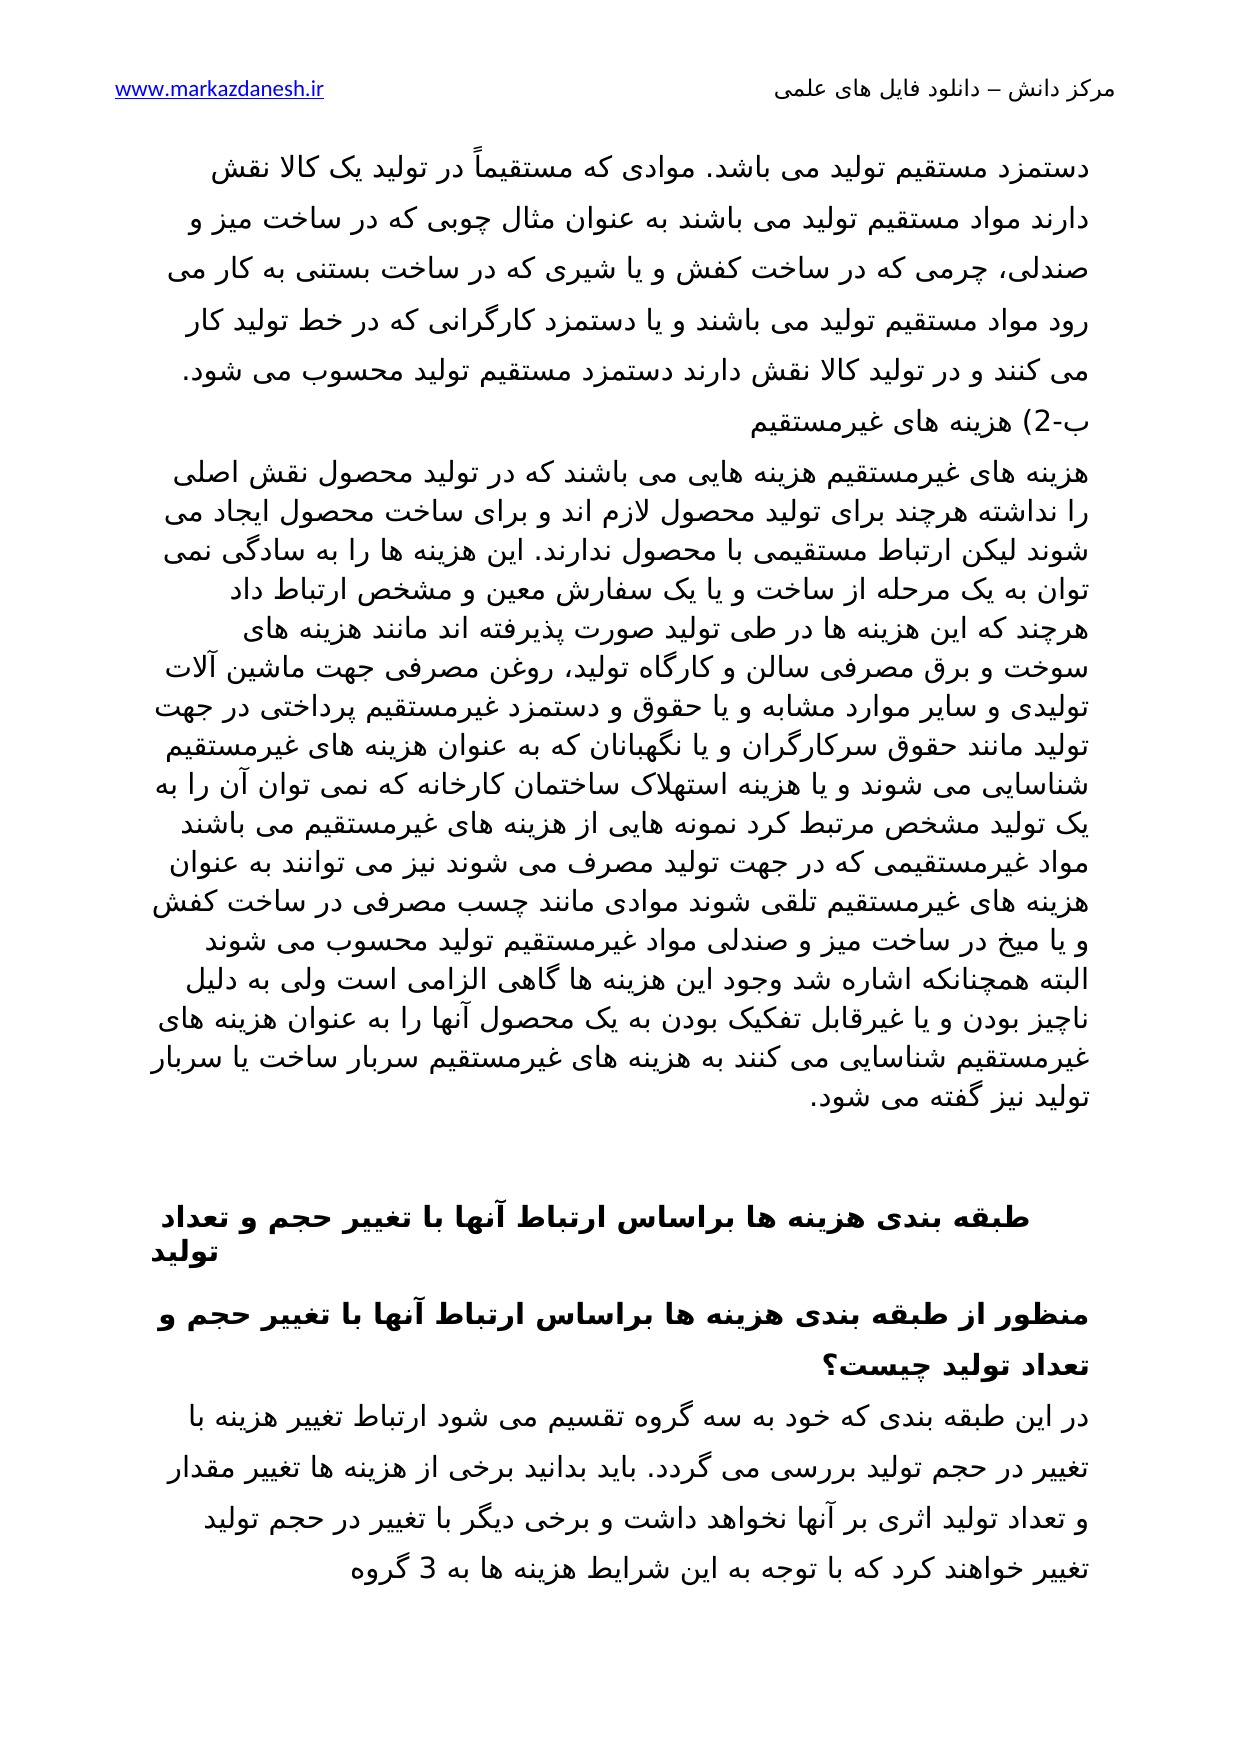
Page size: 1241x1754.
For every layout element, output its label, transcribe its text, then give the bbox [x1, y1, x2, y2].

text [150, 150, 1090, 388]
text ب-2) هزینه های غیرمستقیم [150, 405, 1090, 439]
text منظور از طبقه بندی هزینه ها براساس ارتباط آنها با تغییر حجم و تعداد تولید چیست؟ [150, 1297, 1090, 1382]
text طبقه بندی هزینه ها براساس ارتباط آنها با تغییر حجم و تعداد تولید [150, 1200, 1090, 1268]
text در این طبقه بندی که خود به سه گروه تقسیم می شود ارتباط تغییر هزینه با تغییر در حجم تولید بررسی می گردد. باید بدانید برخی از هزینه ها تغییر مقدار و تعداد تولید اثری بر آنها نخواهد داشت و برخی دیگر با تغییر در حجم تولید تغییر خواهند کرد که با توجه به این شرایط هزینه ها به 3 گروه [150, 1399, 1090, 1586]
text هزینه های غیرمستقیم هزینه هایی می باشند که در تولید محصول نقش اصلی را نداشته هرچند برای تولید محصول لازم اند و برای ساخت محصول ایجاد می شوند لیکن ارتباط مستقیمی با محصول ندارند. این هزینه ها را به سادگی نمی توان به یک مرحله از ساخت و یا یک سفارش معین و مشخص ارتباط داد هرچند که این هزینه ها در طی تولید صورت پذیرفته اند مانند هزینه های سوخت و برق مصرفی سالن و کارگاه تولید، روغن مصرفی جهت ماشین آلات تولیدی و سایر موارد مشابه و یا حقوق و دستمزد غیرمستقیم پرداختی در جهت تولید مانند حقوق سرکارگران و یا نگهبانان که به عنوان هزینه های غیرمستقیم شناسایی می شوند و یا هزینه استهلاک ساختمان کارخانه که نمی توان آن را به یک تولید مشخص مرتبط کرد نمونه هایی از هزینه های غیرمستقیم می باشند مواد غیرمستقیمی که در جهت تولید مصرف می شوند نیز می توانند به عنوان هزینه های غیرمستقیم تلقی شوند موادی مانند چسب مصرفی در ساخت کفش و یا میخ در ساخت میز و صندلی مواد غیرمستقیم تولید محسوب می شوند البته همچنانکه اشاره شد وجود این هزینه ها گاهی الزامی است ولی به دلیل ناچیز بودن و یا غیرقابل تفکیک بودن به یک محصول آنها را به عنوان هزینه های غیرمستقیم شناسایی می کنند به هزینه های غیرمستقیم سربار ساخت یا سربار تولید نیز گفته می شود. [150, 456, 1090, 1113]
